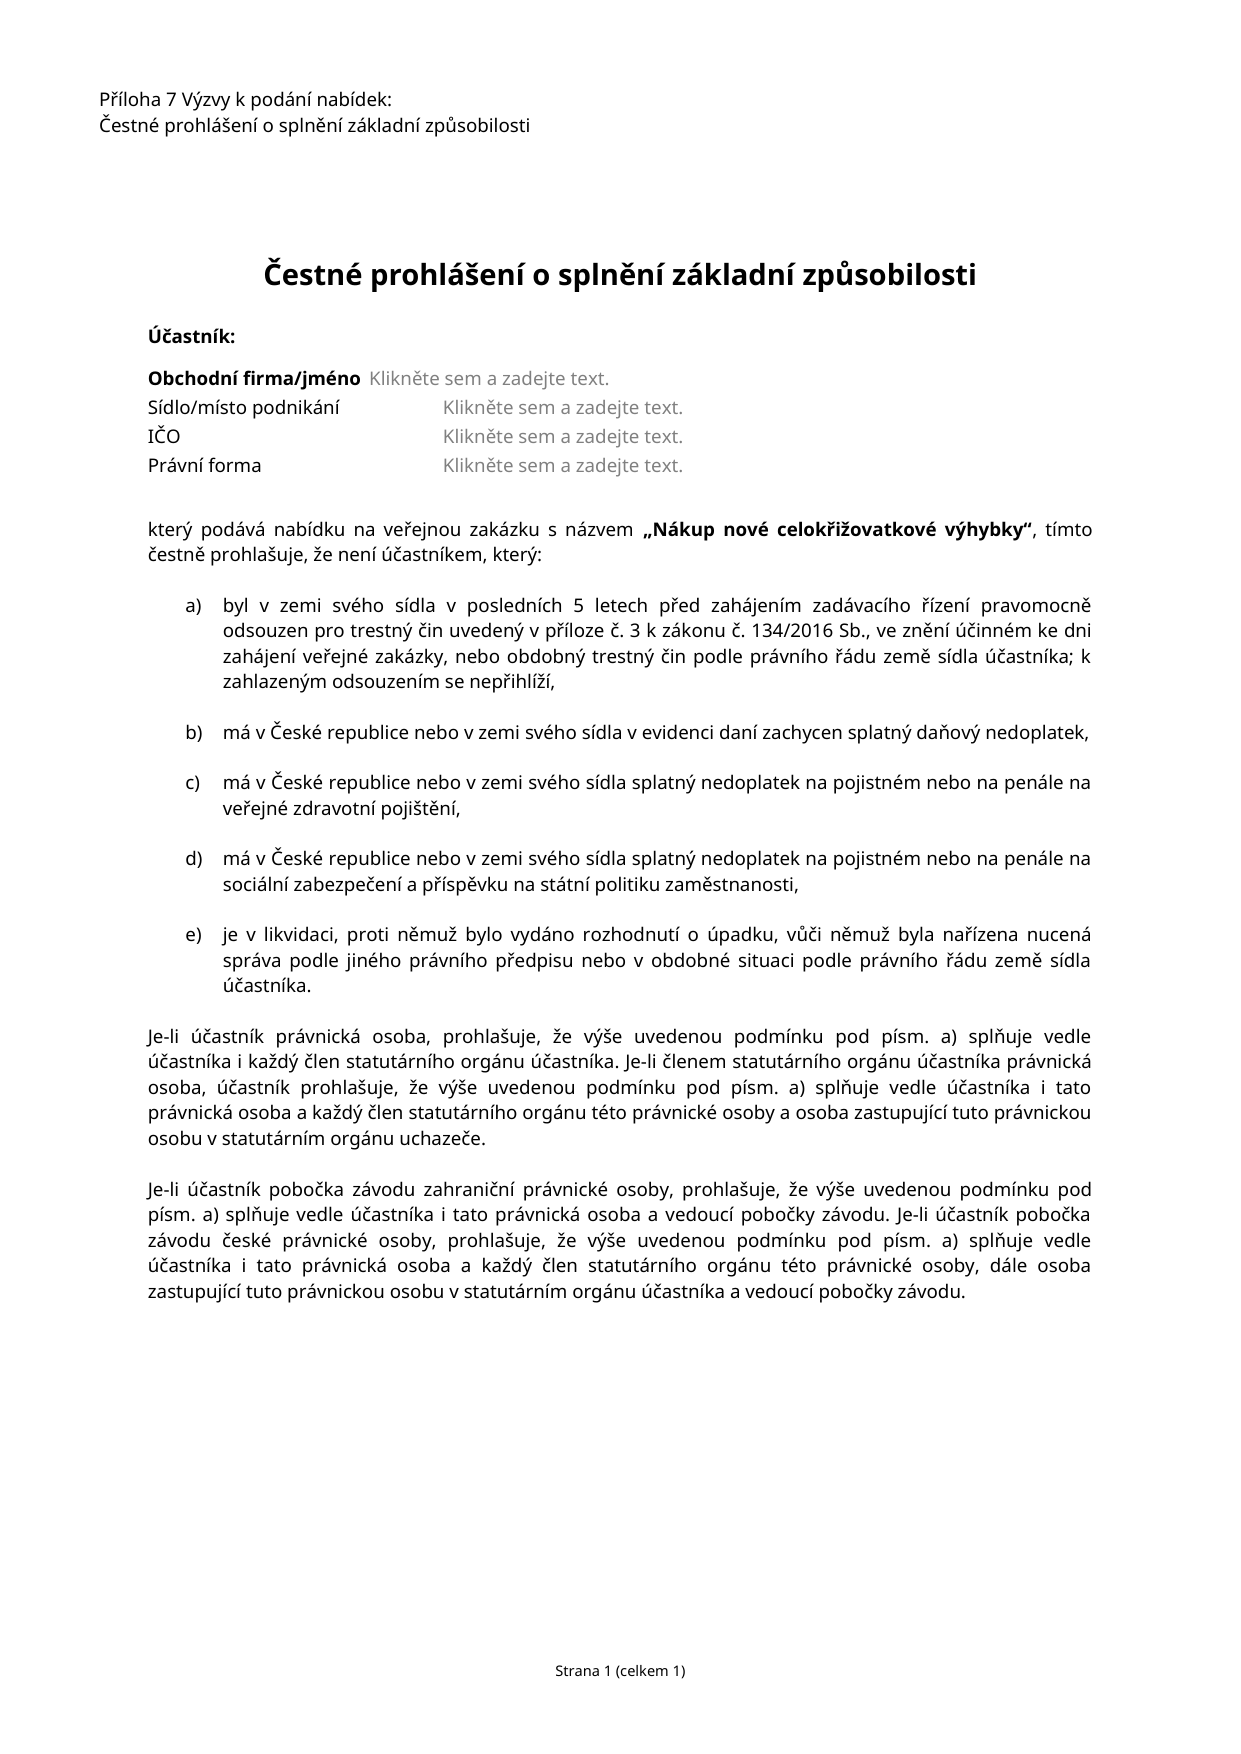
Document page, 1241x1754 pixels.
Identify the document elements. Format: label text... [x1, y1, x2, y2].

list byl v zemi svého sídla v posledních 5 letech před zahájením zadávacího řízení pravomocně odsouzen pro trestný čin uvedený v příloze č. 3 k zákonu č. 134/2016 Sb., ve znění účinném ke dni zahájení veřejné zakázky, nebo obdobný trestný čin podle právního řádu země sídla účastníka; k zahlazeným odsouzením se nepřihlíží, [185, 592, 1093, 694]
text Je-li účastník právnická osoba, prohlašuje, že výše uvedenou podmínku pod písm. a) splňuje vedle účastníka i každý člen statutárního orgánu účastníka. Je-li členem statutárního orgánu účastníka právnická osoba, účastník prohlašuje, že výše uvedenou podmínku pod písm. a) splňuje vedle účastníka i tato právnická osoba a každý člen statutárního orgánu této právnické osoby a osoba zastupující tuto právnickou osobu v statutárním orgánu uchazeče. [148, 1023, 1093, 1151]
list má v České republice nebo v zemi svého sídla splatný nedoplatek na pojistném nebo na penále na sociální zabezpečení a příspěvku na státní politiku zaměstnanosti, [185, 846, 1093, 897]
text Je-li účastník pobočka závodu zahraniční právnické osoby, prohlašuje, že výše uvedenou podmínku pod písm. a) splňuje vedle účastníka i tato právnická osoba a vedoucí pobočky závodu. Je-li účastník pobočka závodu české právnické osoby, prohlašuje, že výše uvedenou podmínku pod písm. a) splňuje vedle účastníka i tato právnická osoba a každý člen statutárního orgánu této právnické osoby, dále osoba zastupující tuto právnickou osobu v statutárním orgánu účastníka a vedoucí pobočky závodu. [148, 1176, 1093, 1304]
text Účastník: [148, 318, 1093, 349]
text Sídlo/místo podnikání [148, 391, 1093, 420]
list má v České republice nebo v zemi svého sídla splatný nedoplatek na pojistném nebo na penále na veřejné zdravotní pojištění, [185, 769, 1093, 821]
list je v likvidaci, proti němuž bylo vydáno rozhodnutí o úpadku, vůči němuž byla nařízena nucená správa podle jiného právního předpisu nebo v obdobné situaci podle právního řádu země sídla účastníka. [185, 922, 1093, 998]
list má v České republice nebo v zemi svého sídla v evidenci daní zachycen splatný daňový nedoplatek, [185, 719, 1093, 744]
text Obchodní firma/jméno [148, 362, 1093, 391]
title Čestné prohlášení o splnění základní způsobilosti [148, 254, 1093, 293]
text Právní forma [148, 449, 1093, 478]
text který podává nabídku na veřejnou zakázku s názvem „Nákup nové celokřižovatkové výhybky“, tímto čestně prohlašuje, že není účastníkem, který: [148, 516, 1093, 567]
text IČO [148, 420, 1093, 449]
